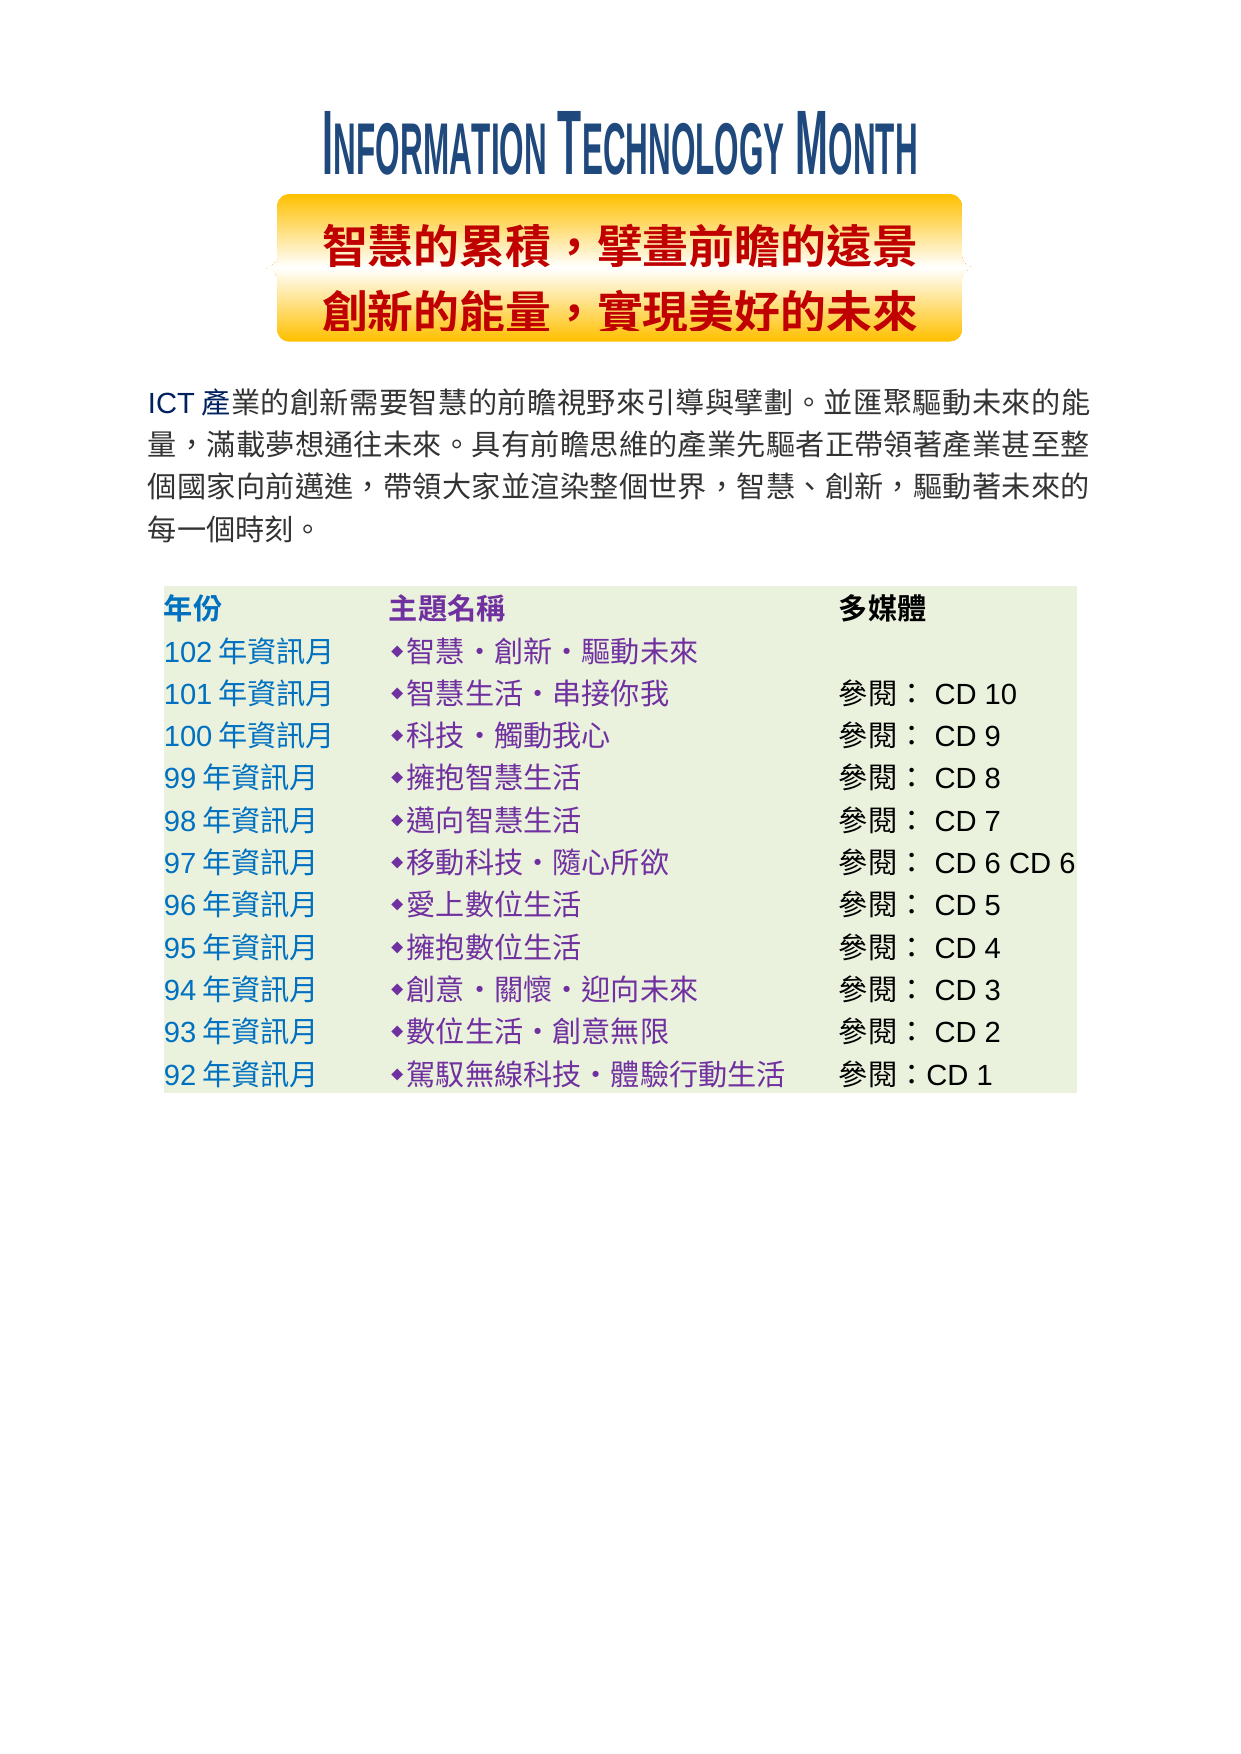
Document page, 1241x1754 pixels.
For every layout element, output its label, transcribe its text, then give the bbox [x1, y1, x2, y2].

text ICT產業的創新需要智慧的前瞻視野來引導與擘劃。並匯聚驅動未來的能量，滿載夢想通往未來。具有前瞻思維的產業先驅者正帶領著產業甚至整個國家向前邁進，帶領大家並渲染整個世界，智慧、創新，驅動著未來的每一個時刻。 [148, 379, 1092, 548]
text 93年資訊月 數位生活‧創意無限 參閱：CD 2 [164, 1009, 1077, 1051]
text 96年資訊月 愛上數位生活 參閱：CD 5 [164, 882, 1077, 924]
text 92年資訊月 駕馭無線科技‧體驗行動生活 參閱：CD 1 [164, 1051, 1077, 1093]
text 100年資訊月 科技‧觸動我心 參閱：CD 9 [164, 713, 1077, 755]
text 99年資訊月 擁抱智慧生活 參閱：CD 8 [164, 755, 1077, 797]
text 95年資訊月 擁抱數位生活 參閱：CD 4 [164, 924, 1077, 967]
text 98年資訊月 邁向智慧生活 參閱：CD 7 [164, 797, 1077, 840]
text 94年資訊月 創意‧關懷‧迎向未來 參閱：CD 3 [164, 967, 1077, 1009]
text Information Technology Month [89, 89, 1152, 194]
text 101年資訊月 智慧生活‧串接你我 參閱：CD 10 [164, 671, 1077, 713]
text 年份 主題名稱 多媒體 [164, 586, 1077, 628]
text 102年資訊月 智慧‧創新‧驅動未來 [164, 628, 1077, 671]
text 97年資訊月 移動科技‧隨心所欲 參閱：CD 6 [164, 840, 1077, 882]
